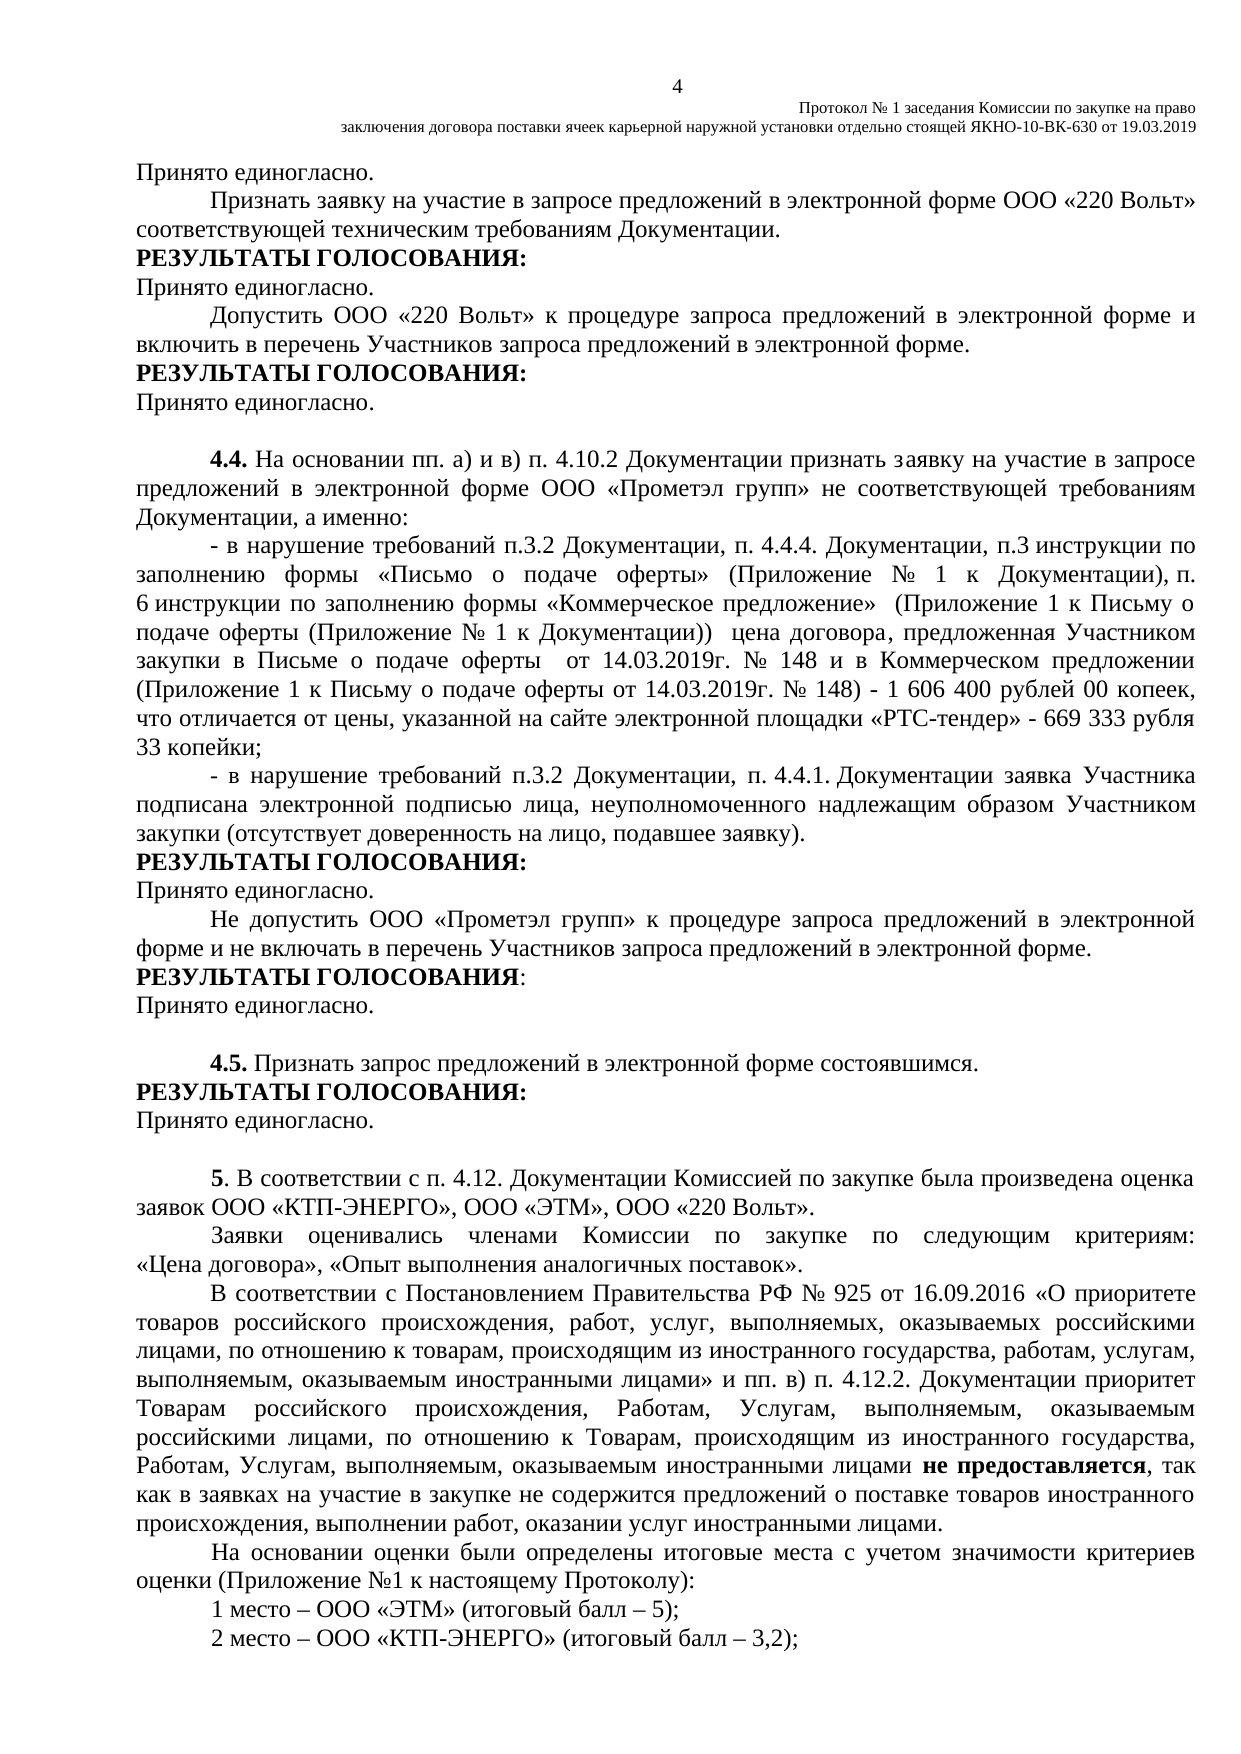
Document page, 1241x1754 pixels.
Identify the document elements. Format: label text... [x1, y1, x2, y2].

list 5. В соответствии с п. 4.12. Документации Комиссией по закупке была произведена оценка заявок ООО «КТП-ЭНЕРГО», ООО «ЭТМ», ООО «220 Вольт». [136, 1163, 1196, 1220]
text Принято единогласно. [136, 990, 1196, 1019]
list Заявки оценивались членами Комиссии по закупке по следующим критериям: «Цена договора», «Опыт выполнения аналогичных поставок». [136, 1220, 1196, 1278]
text Принято единогласно. [136, 157, 1196, 185]
text РЕЗУЛЬТАТЫ ГОЛОСОВАНИЯ: [136, 962, 1196, 990]
text РЕЗУЛЬТАТЫ ГОЛОСОВАНИЯ: [136, 243, 1196, 272]
text РЕЗУЛЬТАТЫ ГОЛОСОВАНИЯ: [136, 847, 1196, 875]
text 2 место – ООО «КТП-ЭНЕРГО» (итоговый балл – 3,2); [136, 1623, 1196, 1652]
text В соответствии с Постановлением Правительства РФ № 925 от 16.09.2016 «О приоритете товаров российского происхождения, работ, услуг, выполняемых, оказываемых российскими лицами, по отношению к товарам, происходящим из иностранного государства, работам, услугам, выполняемым, оказываемым иностранными лицами» и пп. в) п. 4.12.2. Документации приоритет Товарам российского происхождения, Работам, Услугам, выполняемым, оказываемым российскими лицами, по отношению к Товарам, происходящим из иностранного государства, Работам, Услугам, выполняемым, оказываемым иностранными лицами не предоставляется, так как в заявках на участие в закупке не содержится предложений о поставке товаров иностранного происхождения, выполнении работ, оказании услуг иностранными лицами. [136, 1278, 1196, 1537]
text - в нарушение требований п.3.2 Документации, п. 4.4.4. Документации, п.3 инструкции по заполнению формы «Письмо о подаче оферты» (Приложение № 1 к Документации), п. 6 инструкции по заполнению формы «Коммерческое предложение» (Приложение 1 к Письму о подаче оферты (Приложение № 1 к Документации)) цена договора, предложенная Участником закупки в Письме о подаче оферты от 14.03.2019г. № 148 и в Коммерческом предложении (Приложение 1 к Письму о подаче оферты от 14.03.2019г. № 148) - 1 606 400 рублей 00 копеек, что отличается от цены, указанной на сайте электронной площадки «РТС-тендер» - 669 333 рубля 33 копейки; [136, 530, 1196, 760]
text РЕЗУЛЬТАТЫ ГОЛОСОВАНИЯ: [136, 1077, 1196, 1105]
text Допустить ООО «220 Вольт» к процедуре запроса предложений в электронной форме и включить в перечень Участников запроса предложений в электронной форме. [136, 300, 1196, 358]
text 4.4. На основании пп. а) и в) п. 4.10.2 Документации признать заявку на участие в запросе предложений в электронной форме ООО «Прометэл групп» не соответствующей требованиям Документации, а именно: [136, 444, 1196, 530]
text Принято единогласно. [136, 1105, 1196, 1134]
text - в нарушение требований п.3.2 Документации, п. 4.4.1. Документации заявка Участника подписана электронной подписью лица, неуполномоченного надлежащим образом Участником закупки (отсутствует доверенность на лицо, подавшее заявку). [136, 760, 1196, 847]
text Принято единогласно. [136, 272, 1196, 300]
text 1 место – ООО «ЭТМ» (итоговый балл – 5); [136, 1594, 1196, 1623]
text На основании оценки были определены итоговые места с учетом значимости критериев оценки (Приложение №1 к настоящему Протоколу): [136, 1537, 1196, 1594]
text РЕЗУЛЬТАТЫ ГОЛОСОВАНИЯ: [136, 358, 1196, 387]
text Признать заявку на участие в запросе предложений в электронной форме ООО «220 Вольт» соответствующей техническим требованиям Документации. [136, 185, 1196, 243]
text 4.5. Признать запрос предложений в электронной форме состоявшимся. [136, 1048, 1196, 1077]
text Не допустить ООО «Прометэл групп» к процедуре запроса предложений в электронной форме и не включать в перечень Участников запроса предложений в электронной форме. [136, 904, 1196, 962]
text Принято единогласно. [136, 387, 1196, 415]
text Принято единогласно. [136, 875, 1196, 904]
